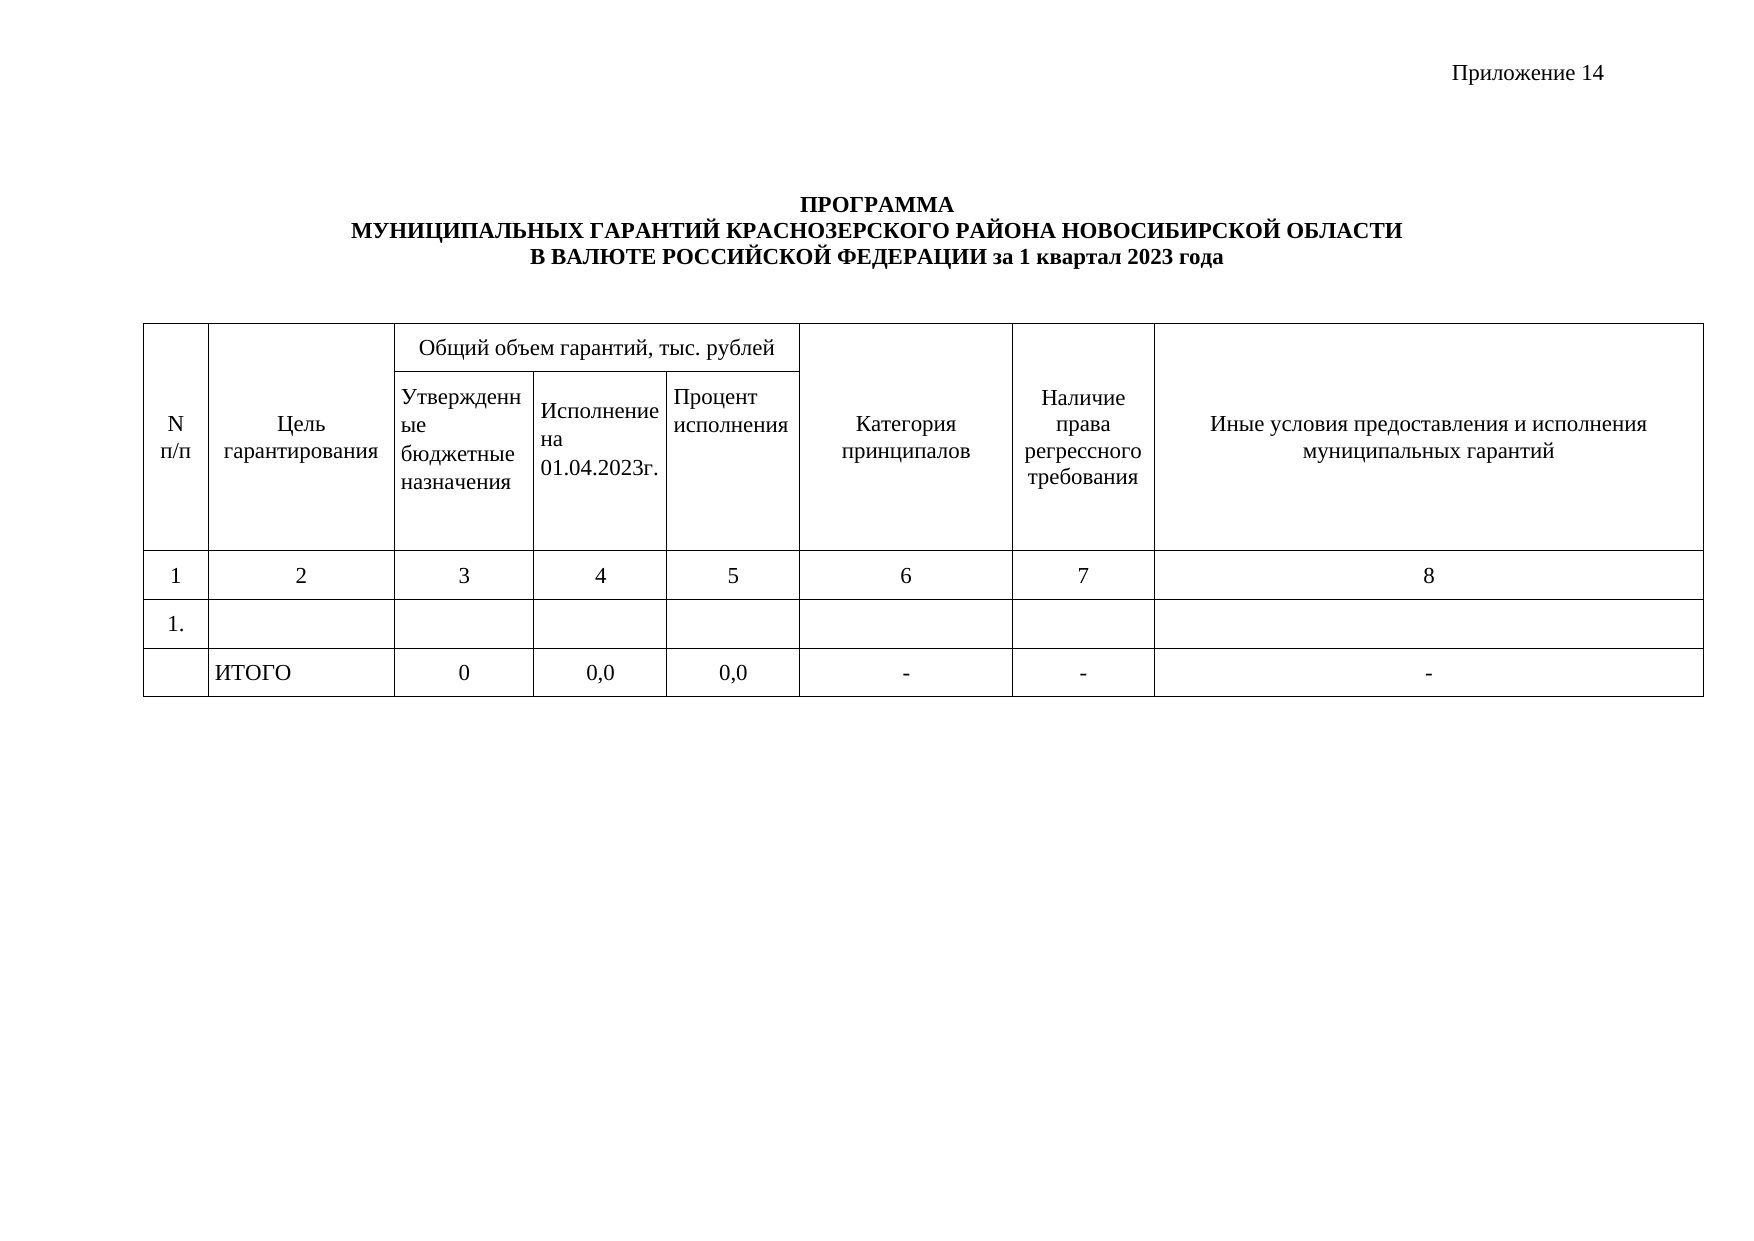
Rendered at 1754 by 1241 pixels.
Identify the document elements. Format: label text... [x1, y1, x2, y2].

table_cell 1. [144, 600, 208, 647]
table_cell - [800, 649, 1012, 696]
table_cell ИТОГО [209, 649, 394, 696]
table_cell 8 [1155, 551, 1703, 599]
table_cell [667, 600, 799, 647]
text ПРОГРАММА [150, 191, 1604, 217]
text МУНИЦИПАЛЬНЫХ ГАРАНТИЙ КРАСНОЗЕРСКОГО РАЙОНА НОВОСИБИРСКОЙ ОБЛАСТИ [150, 217, 1604, 243]
table_header Общий объем гарантий, тыс. рублей [395, 324, 799, 371]
table_cell [800, 600, 1012, 647]
table_header Иные условия предоставления и исполнения муниципальных гарантий [1155, 324, 1703, 550]
table_cell 1 [144, 551, 208, 599]
table_cell [1155, 600, 1703, 647]
table_cell - [1155, 649, 1703, 696]
table_cell Исполнение на 01.04.2023г. [534, 372, 666, 550]
table_cell 5 [667, 551, 799, 599]
table_header Категория принципалов [800, 324, 1012, 550]
table_header Наличие права регрессного требования [1013, 324, 1154, 550]
table_cell 2 [209, 551, 394, 599]
table_cell [395, 600, 533, 647]
table_cell [1013, 600, 1154, 647]
table_cell [144, 649, 208, 696]
table_cell 0 [395, 649, 533, 696]
table_cell [209, 600, 394, 647]
table_cell [534, 600, 666, 647]
table_cell 3 [395, 551, 533, 599]
table_cell - [1013, 649, 1154, 696]
text Приложение 14 [150, 59, 1604, 85]
table_cell 0,0 [667, 649, 799, 696]
table_cell 7 [1013, 551, 1154, 599]
table_cell 0,0 [534, 649, 666, 696]
table_cell 6 [800, 551, 1012, 599]
table_cell Процент исполнения [667, 372, 799, 550]
table_cell 4 [534, 551, 666, 599]
table_cell Утвержденные бюджетные назначения [395, 372, 533, 550]
table_header N п/п [144, 324, 208, 550]
table_header Цель гарантирования [209, 324, 394, 550]
text В ВАЛЮТЕ РОССИЙСКОЙ ФЕДЕРАЦИИ за 1 квартал 2023 года [150, 243, 1604, 270]
